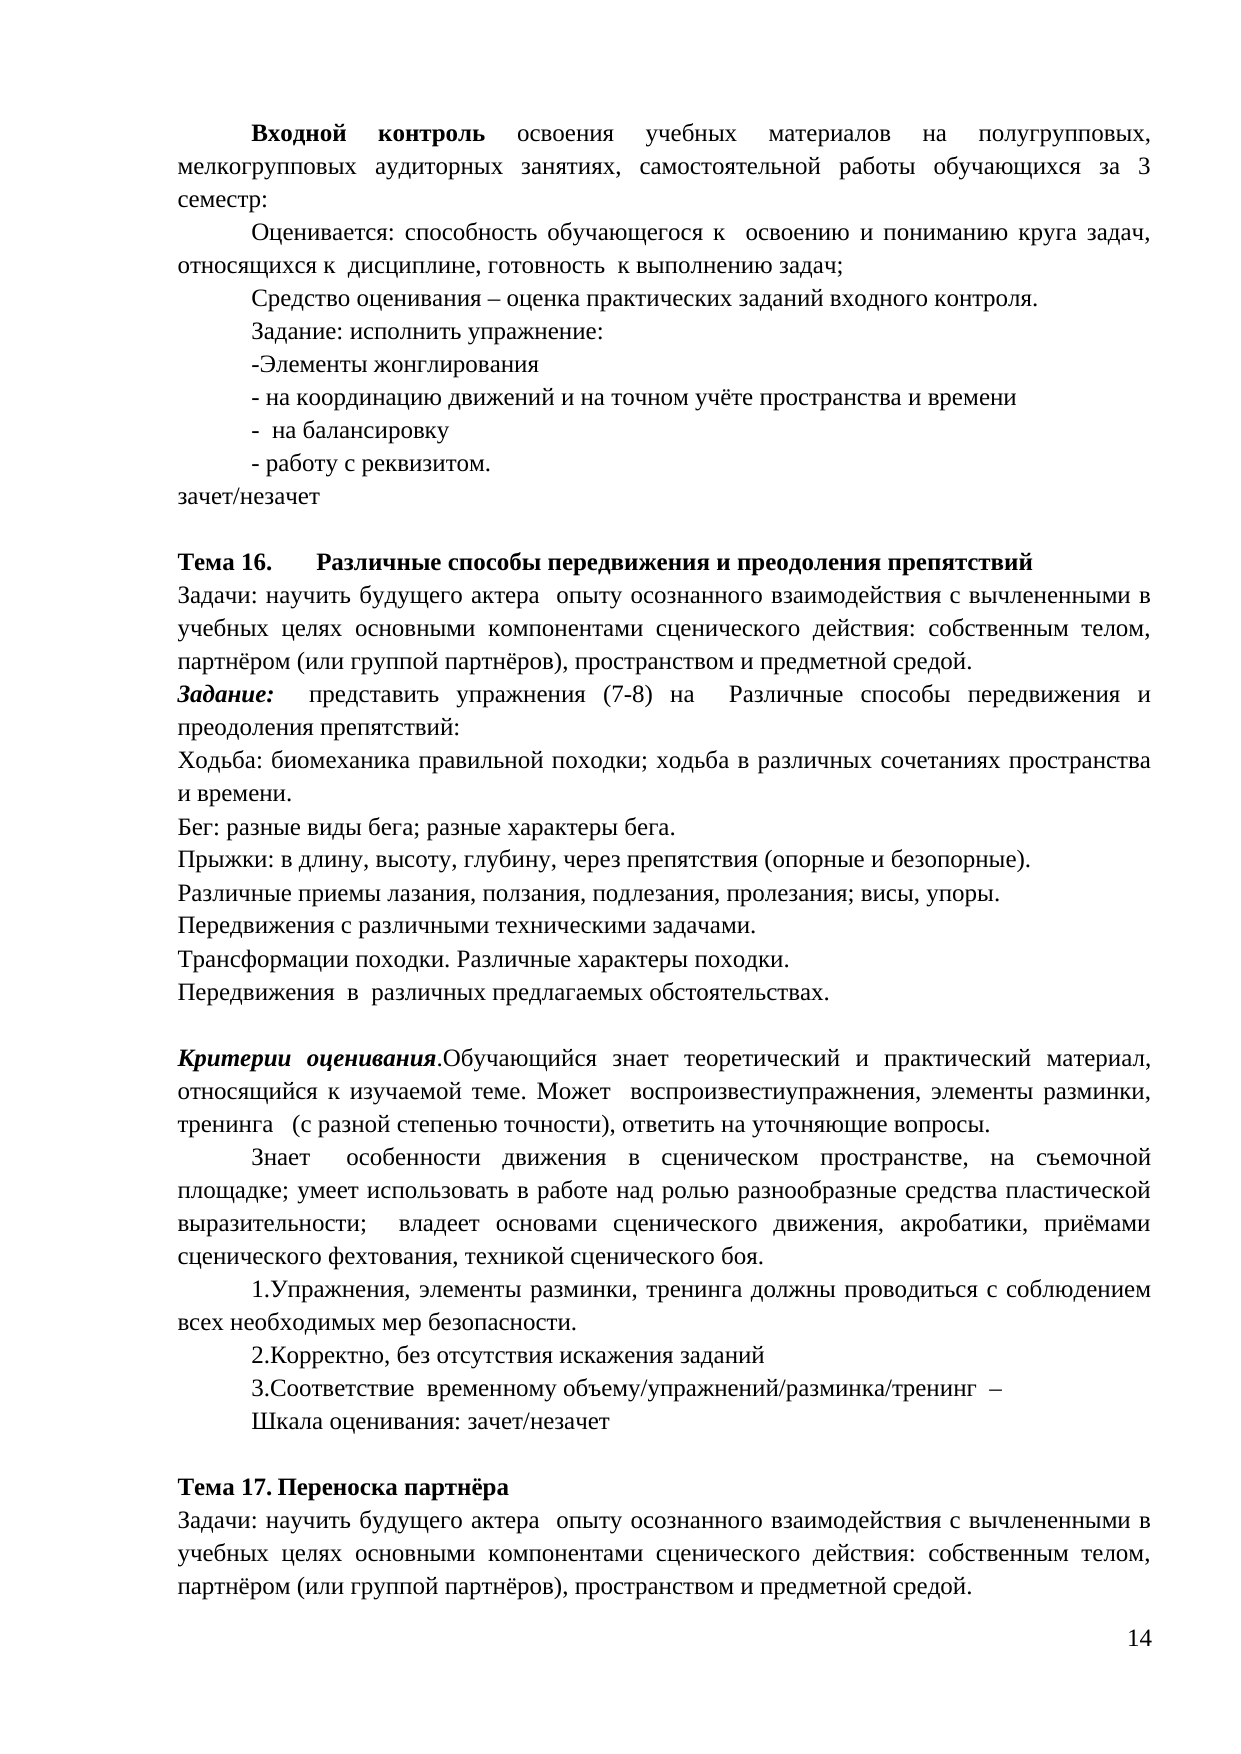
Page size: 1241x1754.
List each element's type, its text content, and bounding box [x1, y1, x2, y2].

text Тема 16. Различные способы передвижения и преодоления препятствий [177, 547, 1152, 576]
text Прыжки: в длину, высоту, глубину, через препятствия (опорные и безопорные). [177, 844, 1152, 873]
text зачет/незачет [177, 481, 1152, 510]
text - на балансировку [177, 415, 1152, 444]
text Трансформации походки. Различные характеры походки. [177, 944, 1152, 972]
text Средство оценивания – оценка практических заданий входного контроля. [177, 283, 1152, 312]
text Бег: разные виды бега; разные характеры бега. [177, 812, 1152, 840]
text 2.Корректно, без отсутствия искажения заданий [177, 1340, 1152, 1369]
text 1.Упражнения, элементы разминки, тренинга должны проводиться с соблюдением всех необходимых мер безопасности. [177, 1274, 1152, 1336]
text Шкала оценивания: зачет/незачет [177, 1406, 1152, 1435]
text Передвижения с различными техническими задачами. [177, 911, 1152, 939]
text Различные приемы лазания, ползания, подлезания, пролезания; висы, упоры. [177, 878, 1152, 906]
text Входной контроль освоения учебных материалов на полугрупповых, мелкогрупповых аудиторных занятиях, самостоятельной работы обучающихся за 3 семестр: [177, 118, 1152, 213]
text Оценивается: способность обучающегося к освоению и пониманию круга задач, относящихся к дисциплине, готовность к выполнению задач; [177, 217, 1152, 279]
text Задание: представить упражнения (7-8) на Различные способы передвижения и преодоления препятствий: [177, 679, 1152, 741]
text Задачи: научить будущего актера опыту осознанного взаимодействия с вычлененными в учебных целях основными компонентами сценического действия: собственным телом, партнёром (или группой партнёров), пространством и предметной средой. [177, 580, 1152, 675]
text - работу с реквизитом. [177, 448, 1152, 477]
text 3.Соответствие временному объему/упражнений/разминка/тренинг – [177, 1373, 1152, 1402]
text Критерии оценивания.Обучающийся знает теоретический и практический материал, относящийся к изучаемой теме. Может воспроизвестиупражнения, элементы разминки, тренинга (с разной степенью точности), ответить на уточняющие вопросы. [177, 1043, 1152, 1137]
text Передвижения в различных предлагаемых обстоятельствах. [177, 977, 1152, 1005]
text Ходьба: биомеханика правильной походки; ходьба в различных сочетаниях пространства и времени. [177, 746, 1152, 807]
text Задачи: научить будущего актера опыту осознанного взаимодействия с вычлененными в учебных целях основными компонентами сценического действия: собственным телом, партнёром (или группой партнёров), пространством и предметной средой. [177, 1505, 1152, 1600]
text Тема 17. Переноска партнёра [177, 1472, 1152, 1501]
text - на координацию движений и на точном учёте пространства и времени [177, 382, 1152, 411]
text -Элементы жонглирования [177, 349, 1152, 378]
text Задание: исполнить упражнение: [177, 316, 1152, 345]
